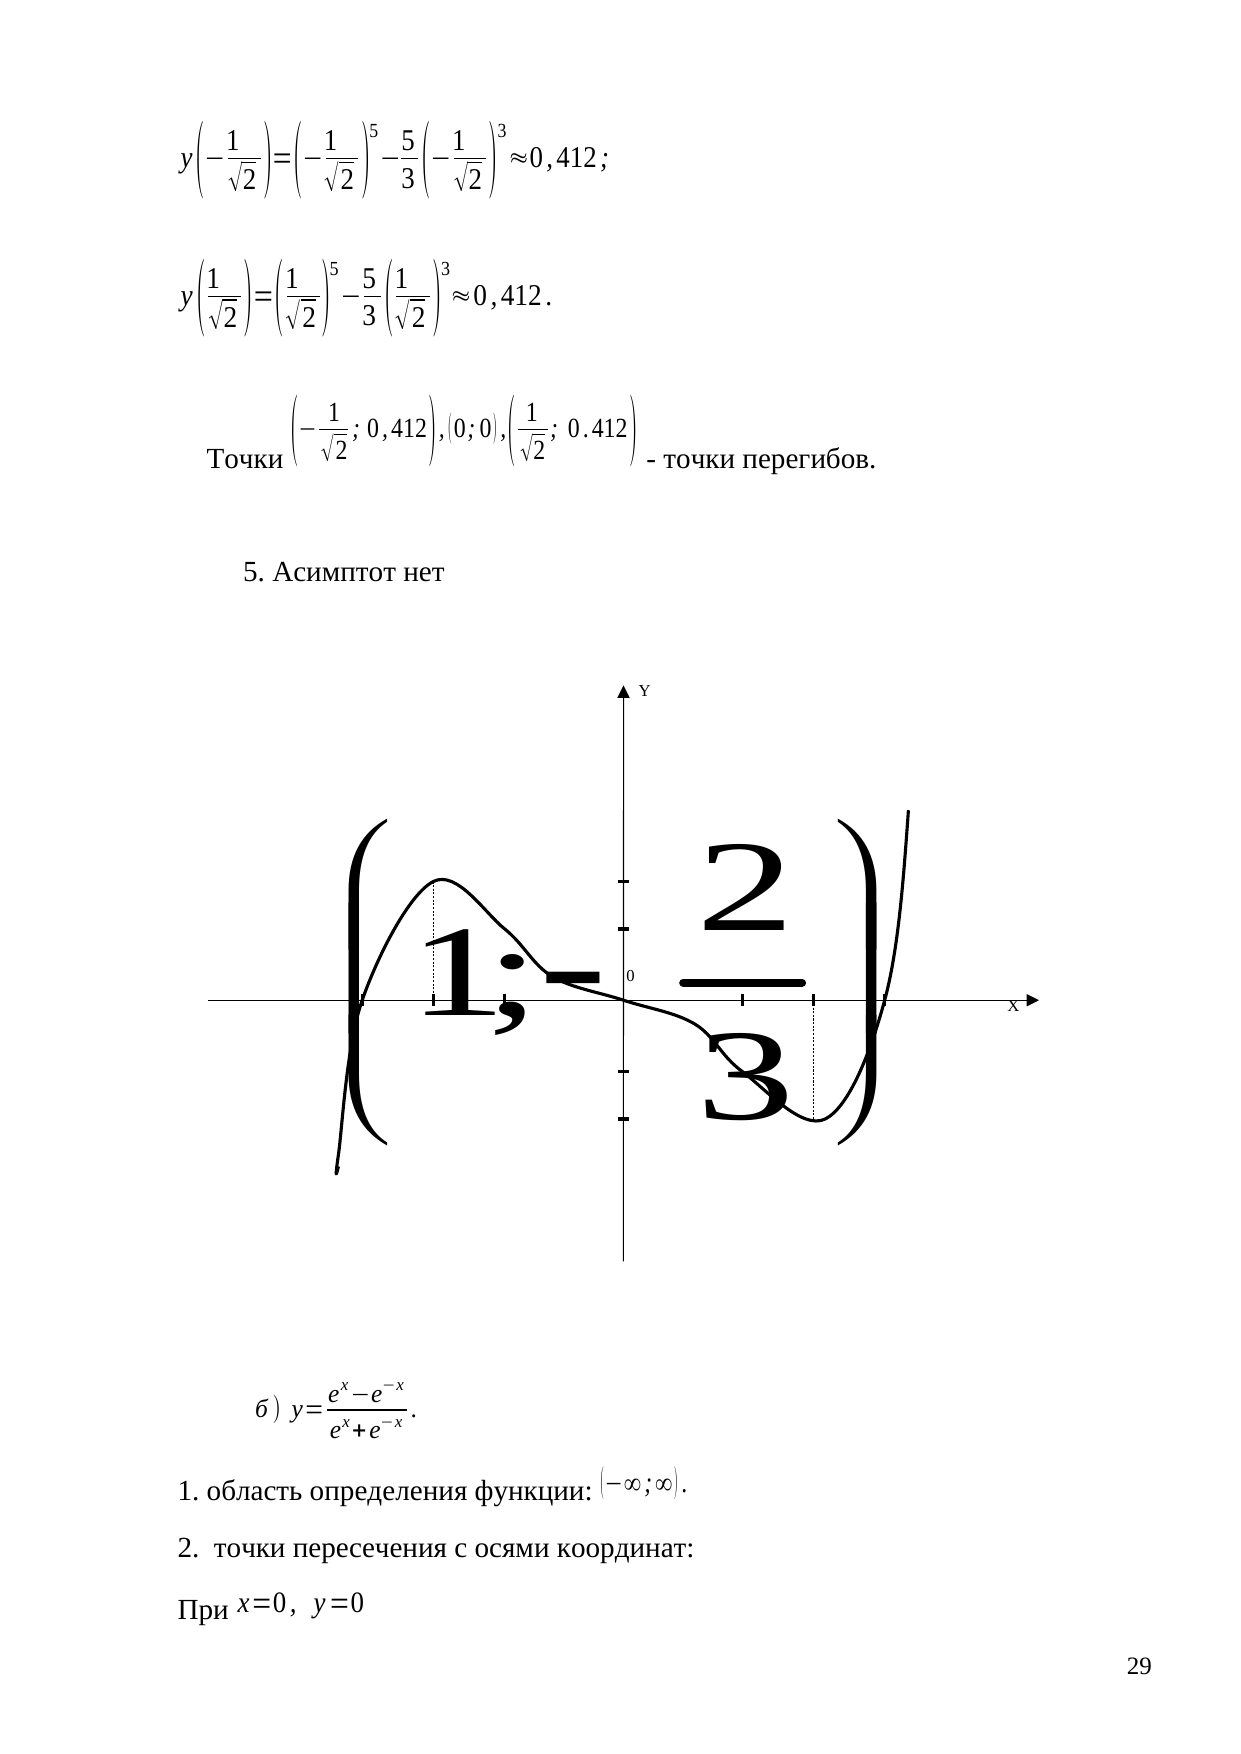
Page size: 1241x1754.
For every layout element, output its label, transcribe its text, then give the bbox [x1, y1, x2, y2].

text Точки - точки перегибов. [177, 394, 1152, 475]
text При [177, 1586, 1152, 1626]
text 5. Асимптот нет [177, 554, 1152, 588]
text 1. область определения функции: [177, 1465, 1152, 1507]
text 2. точки пересечения с осями координат: [177, 1530, 1152, 1563]
